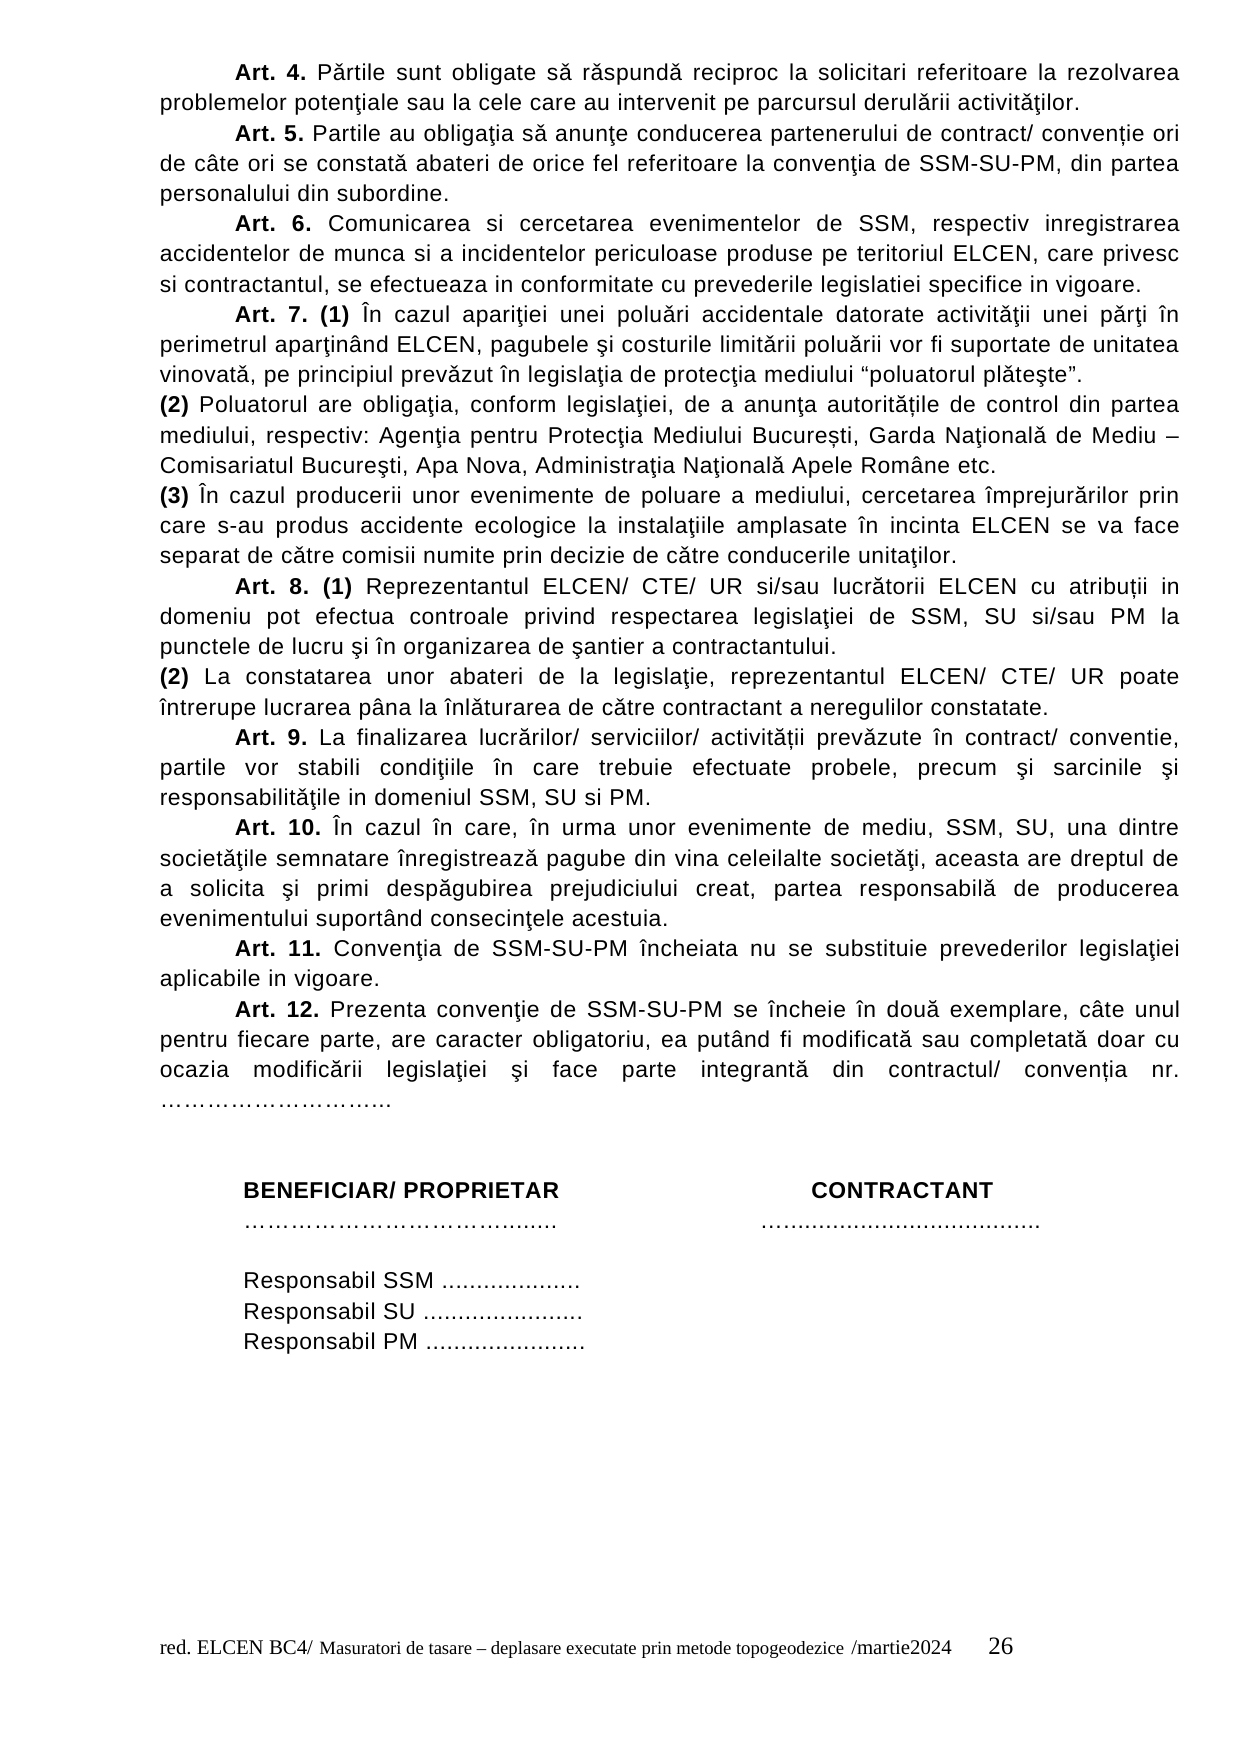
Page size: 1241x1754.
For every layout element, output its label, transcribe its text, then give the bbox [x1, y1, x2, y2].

text Responsabil SU ....................... [159, 1298, 1181, 1324]
text Art. 11. Convenţia de SSM-SU-PM încheiata nu se substituie prevederilor legislaţiei aplicabile in vigoare. [159, 935, 1181, 992]
text (2) La constatarea unor abateri de la legislaţie, reprezentantul ELCEN/ CTE/ UR poate întrerupe lucrarea pâna la înlǎturarea de cǎtre contractant a neregulilor constatate. [159, 663, 1181, 720]
text Art. 9. La finalizarea lucrărilor/ serviciilor/ activității prevǎzute în contract/ conventie, partile vor stabili condiţiile în care trebuie efectuate probele, precum şi sarcinile şi responsabilitǎţile in domeniul SSM, SU si PM. [159, 724, 1181, 810]
text (3) În cazul producerii unor evenimente de poluare a mediului, cercetarea împrejurărilor prin care s-au produs accidente ecologice la instalaţiile amplasate în incinta ELCEN se va face separat de cǎtre comisii numite prin decizie de cǎtre conducerile unitaţilor. [159, 482, 1181, 569]
text Art. 5. Partile au obligaţia sǎ anunţe conducerea partenerului de contract/ convenție ori de câte ori se constatǎ abateri de orice fel referitoare la convenţia de SSM-SU-PM, din partea personalului din subordine. [159, 119, 1181, 206]
text Art. 8. (1) Reprezentantul ELCEN/ CTE/ UR si/sau lucrătorii ELCEN cu atribuții in domeniu pot efectua controale privind respectarea legislaţiei de SSM, SU si/sau PM la punctele de lucru şi în organizarea de şantier a contractantului. [159, 573, 1181, 659]
text Art. 12. Prezenta convenţie de SSM-SU-PM se încheie în două exemplare, câte unul pentru fiecare parte, are caracter obligatoriu, ea putând fi modificată sau completată doar cu ocazia modificării legislaţiei şi face parte integrantă din contractul/ convenția nr. ………………………... [159, 996, 1181, 1112]
text BENEFICIAR/ PROPRIETAR CONTRACTANT [159, 1177, 1181, 1203]
text Art. 10. În cazul în care, în urma unor evenimente de mediu, SSM, SU, una dintre societǎţile semnatare înregistreazǎ pagube din vina celeilalte societǎţi, aceasta are dreptul de a solicita şi primi despăgubirea prejudiciului creat, partea responsabilǎ de producerea evenimentului suportând consecinţele acestuia. [159, 814, 1181, 931]
text Responsabil SSM .................... [159, 1267, 1181, 1294]
text Art. 6. Comunicarea si cercetarea evenimentelor de SSM, respectiv inregistrarea accidentelor de munca si a incidentelor periculoase produse pe teritoriul ELCEN, care privesc si contractantul, se efectueaza in conformitate cu prevederile legislatiei specifice in vigoare. [159, 210, 1181, 297]
text Art. 4. Pǎrtile sunt obligate sǎ rǎspundǎ reciproc la solicitari referitoare la rezolvarea problemelor potenţiale sau la cele care au intervenit pe parcursul derulǎrii activitǎţilor. [159, 59, 1181, 116]
text ……………………………........ …..................................... [159, 1207, 1181, 1233]
text (2) Poluatorul are obligaţia, conform legislaţiei, de a anunţa autoritățile de control din partea mediului, respectiv: Agenţia pentru Protecţia Mediului București, Garda Naţionalǎ de Mediu – Comisariatul Bucureşti, Apa Nova, Administraţia Naţionalǎ Apele Române etc. [159, 391, 1181, 478]
text Art. 7. (1) În cazul apariţiei unei poluǎri accidentale datorate activitǎţii unei pǎrţi în perimetrul aparţinând ELCEN, pagubele şi costurile limitǎrii poluǎrii vor fi suportate de unitatea vinovatǎ, pe principiul prevǎzut în legislaţia de protecţia mediului “poluatorul plǎteşte”. [159, 301, 1181, 387]
text Responsabil PM ....................... [159, 1328, 1181, 1354]
